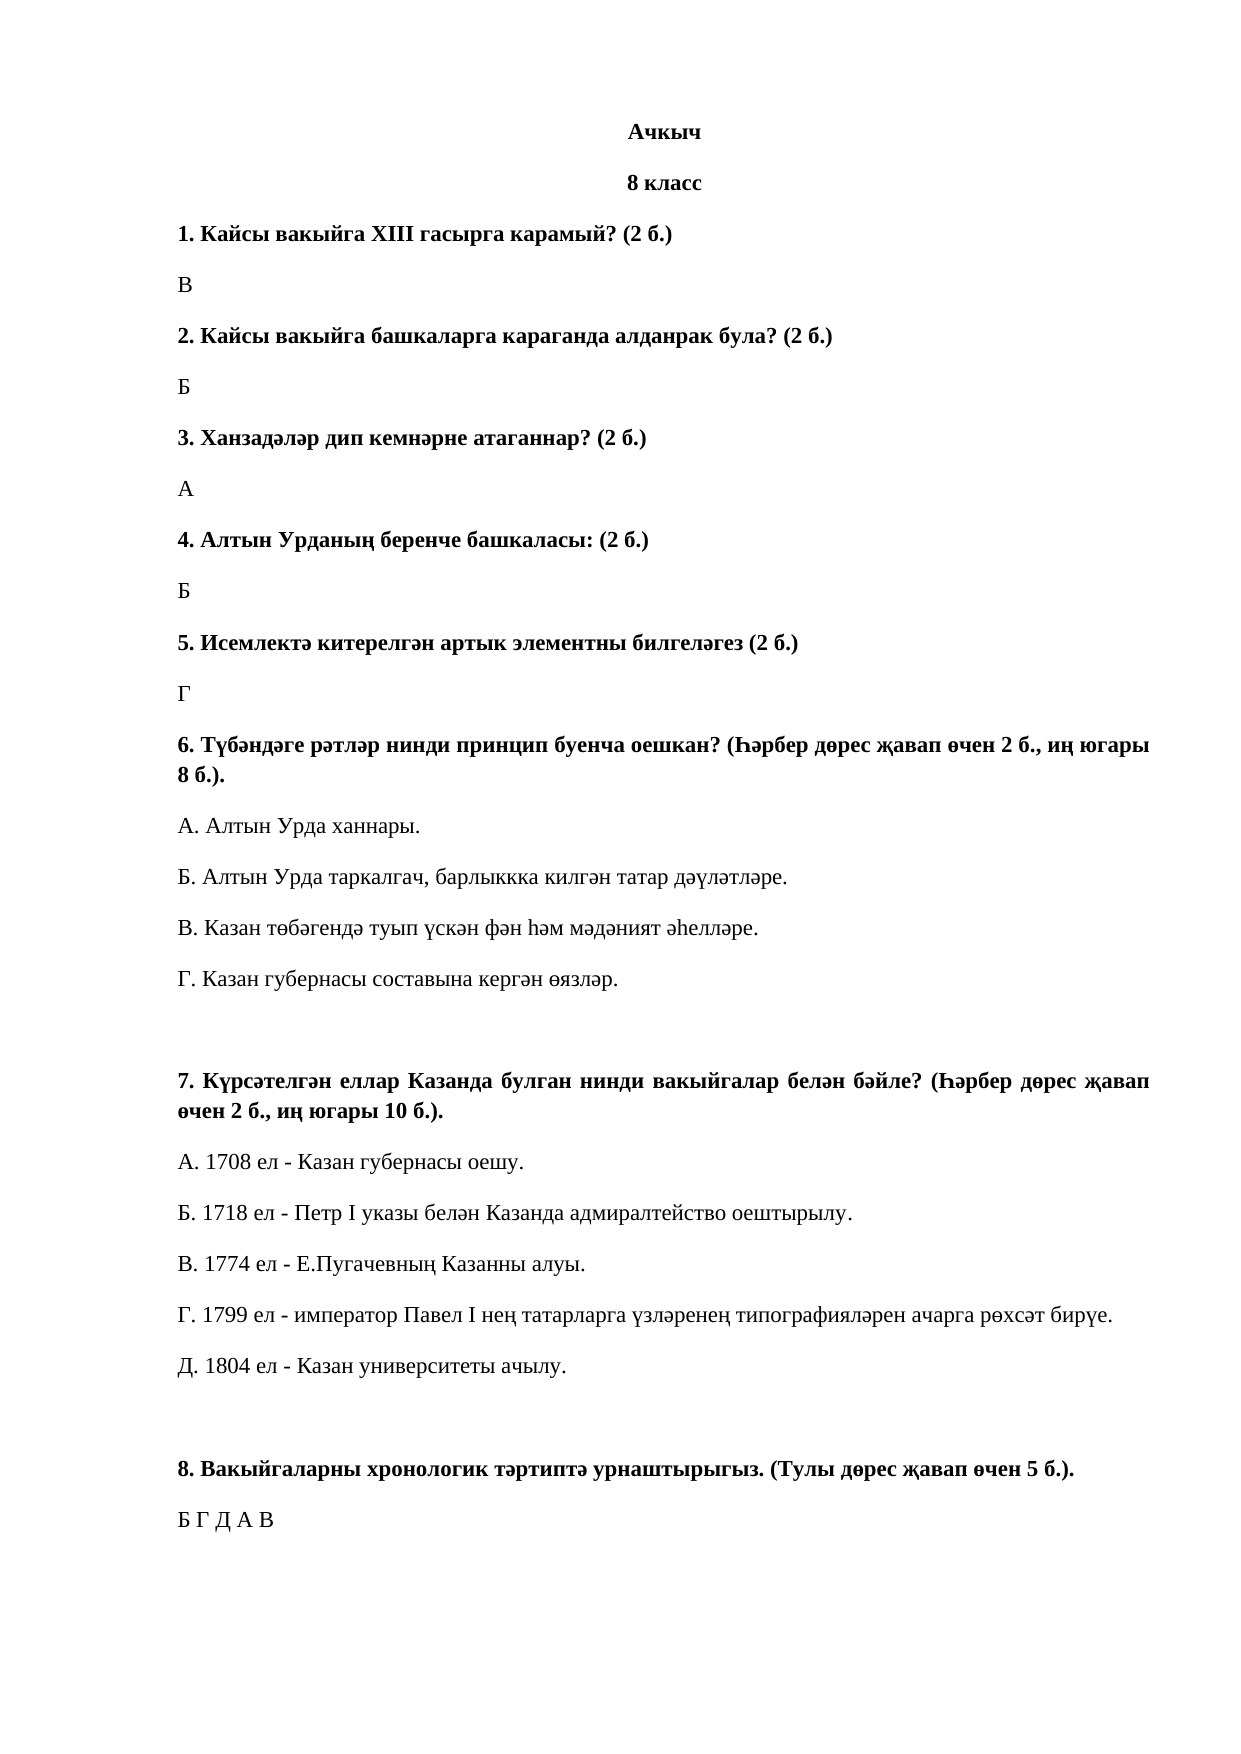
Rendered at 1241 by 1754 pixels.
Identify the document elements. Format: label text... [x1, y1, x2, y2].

text А. Алтын Урда ханнары. [177, 812, 1152, 838]
text 8 класс [177, 169, 1152, 196]
text 8. Вакыйгаларны хронологик тәртиптә урнаштырыгыз. (Тулы дөрес җавап өчен 5 б.). [177, 1454, 1152, 1481]
text 3. Ханзадәләр дип кемнәрне атаганнар? (2 б.) [177, 424, 1152, 451]
text Б [177, 373, 1152, 400]
text А. 1708 ел - Казан губернасы оешу. [177, 1148, 1152, 1175]
text Д. 1804 ел - Казан университеты ачылу. [177, 1352, 1152, 1379]
text 1. Кайсы вакыйга XIII гасырга карамый? (2 б.) [177, 220, 1152, 247]
text А [177, 475, 1152, 502]
text 6. Түбәндәге рәтләр нинди принцип буенча оешкан? (Һәрбер дөрес җавап өчен 2 б., иң югары 8 б.). [177, 731, 1152, 787]
text В. 1774 ел - Е.Пугачевның Казанны алуы. [177, 1250, 1152, 1277]
text 7. Күрсәтелгән еллар Казанда булган нинди вакыйгалар белән бәйле? (Һәрбер дөрес җавап өчен 2 б., иң югары 10 б.). [177, 1067, 1152, 1124]
text Б. Алтын Урда таркалгач, барлыккка килгән татар дәүләтләре. [177, 863, 1152, 889]
text Г [177, 679, 1152, 706]
text Г. 1799 ел - император Павел I нең татарларга үзләренең типографияләрен ачарга рөхсәт бирүе. [177, 1301, 1152, 1328]
text В [177, 271, 1152, 298]
text Г. Казан губернасы составына кергән өязләр. [177, 965, 1152, 991]
text Б. 1718 ел - Петр I указы белән Казанда адмиралтейство оештырылу. [177, 1199, 1152, 1226]
text 4. Алтын Урданың беренче башкаласы: (2 б.) [177, 526, 1152, 553]
text Ачкыч [177, 118, 1152, 144]
text Б Г Д А В [177, 1506, 1152, 1532]
text Б [177, 577, 1152, 604]
text 5. Исемлектә китерелгән артык элементны билгеләгез (2 б.) [177, 628, 1152, 655]
text 2. Кайсы вакыйга башкаларга караганда алданрак була? (2 б.) [177, 322, 1152, 349]
text В. Казан төбәгендә туып үскән фән һәм мәдәният әһелләре. [177, 914, 1152, 940]
